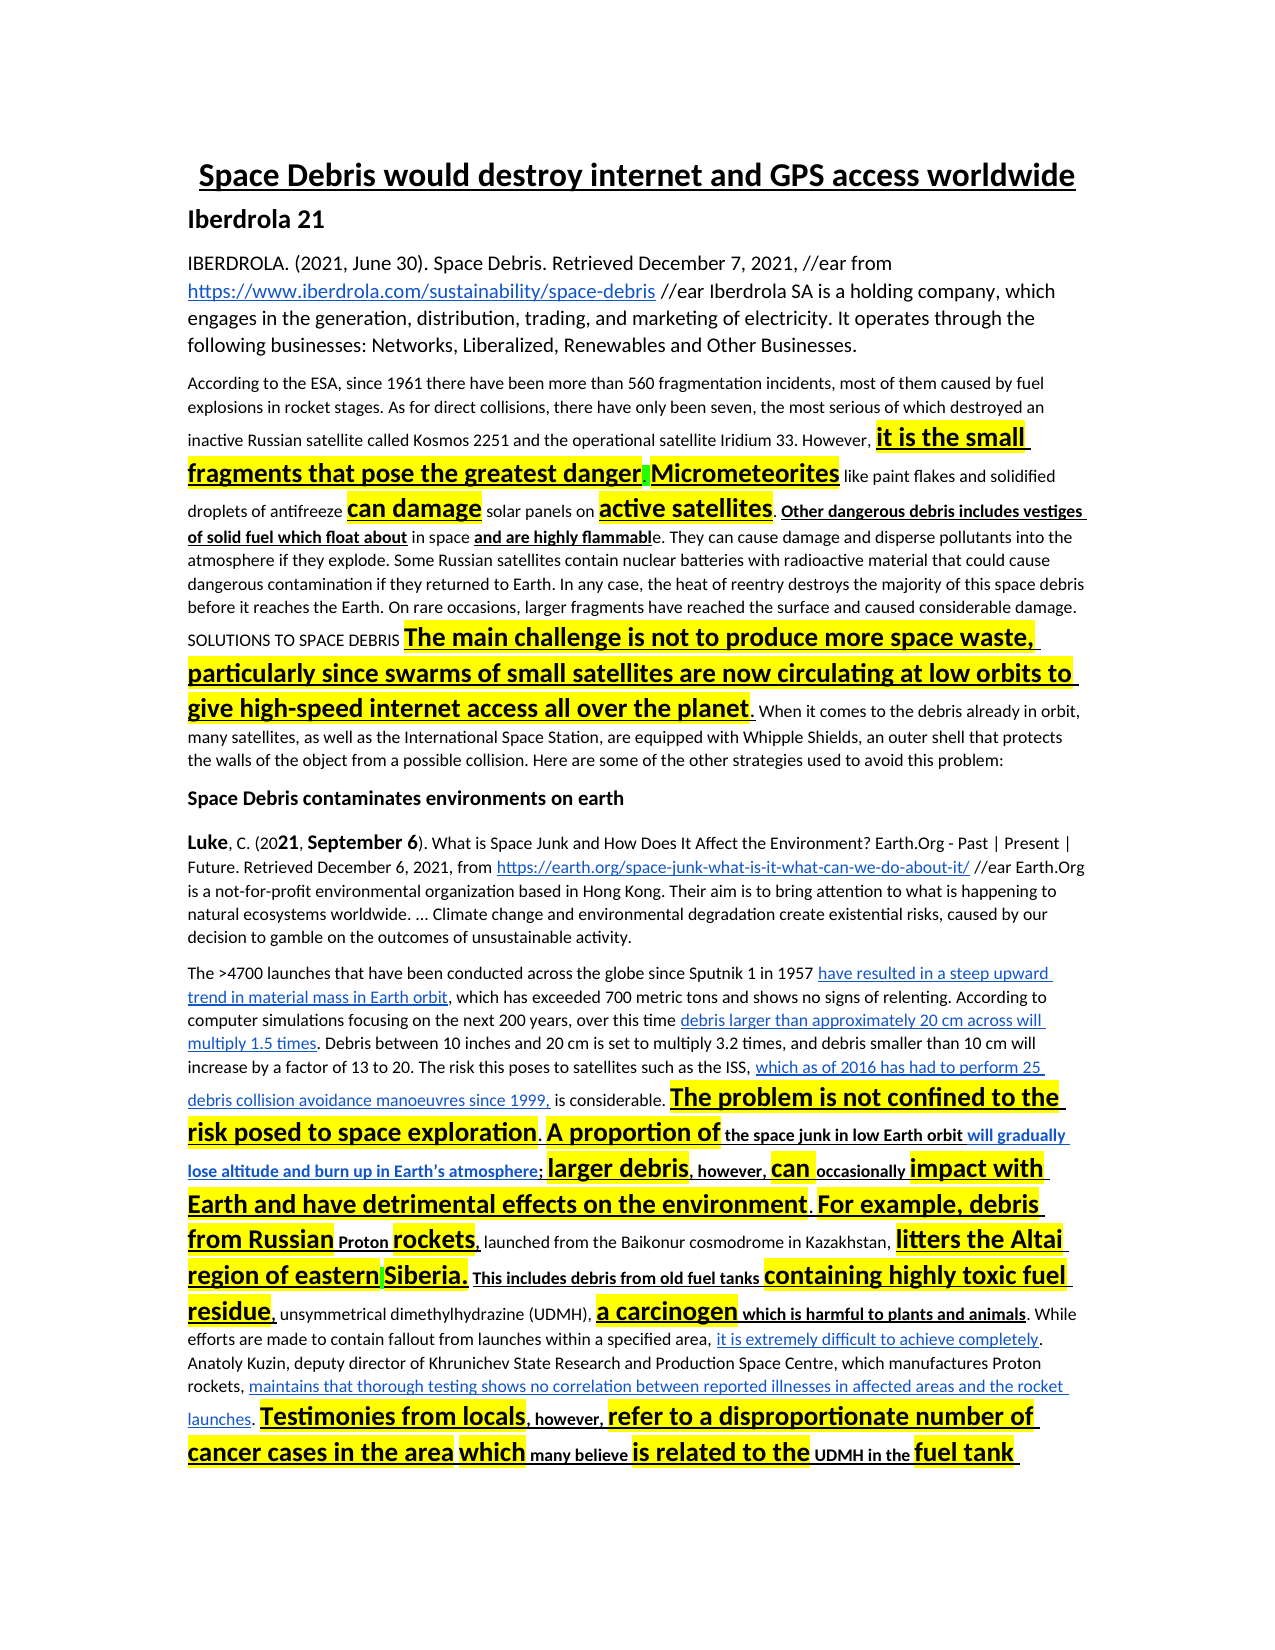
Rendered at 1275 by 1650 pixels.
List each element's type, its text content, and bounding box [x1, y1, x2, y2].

text IBERDROLA. (2021, June 30). Space Debris. Retrieved December 7, 2021, //ear from https://www.iberdrola.com/sustainability/space-debris //ear Iberdrola SA is a holding company, which engages in the generation, distribution, trading, and marketing of electricity. It operates through the following businesses: Networks, Liberalized, Renewables and Other Businesses. [187, 250, 1087, 358]
text According to the ESA, since 1961 there have been more than 560 fragmentation incidents, most of them caused by fuel explosions in rocket stages. As for direct collisions, there have only been seven, the most serious of which destroyed an inactive Russian satellite called Kosmos 2251 and the operational satellite Iridium 33. However, it is the small fragments that pose the greatest danger. Micrometeorites like paint flakes and solidified droplets of antifreeze can damage solar panels on active satellites. Other dangerous debris includes vestiges of solid fuel which float about in space and are highly flammable. They can cause damage and disperse pollutants into the atmosphere if they explode. Some Russian satellites contain nuclear batteries with radioactive material that could cause dangerous contamination if they returned to Earth. In any case, the heat of reentry destroys the majority of this space debris before it reaches the Earth. On rare occasions, larger fragments have reached the surface and caused considerable damage. SOLUTIONS TO SPACE DEBRIS The main challenge is not to produce more space waste, particularly since swarms of small satellites are now circulating at low orbits to give high-speed internet access all over the planet. When it comes to the debris already in orbit, many satellites, as well as the International Space Station, are equipped with Whipple Shields, an outer shell that protects the walls of the object from a possible collision. Here are some of the other strategies used to avoid this problem: [187, 372, 1087, 771]
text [187, 962, 1087, 1468]
text Space Debris contaminates environments on earth [187, 785, 1087, 811]
text Luke, C. (2021, September 6). What is Space Junk and How Does It Affect the Environment? Earth.Org - Past | Present | Future. Retrieved December 6, 2021, from https://earth.org/space-junk-what-is-it-what-can-we-do-about-it/ //ear Earth.Org is a not-for-profit environmental organization based in Hong Kong. Their aim is to bring attention to what is happening to natural ecosystems worldwide. ... Climate change and environmental degradation create existential risks, caused by our decision to gamble on the outcomes of unsustainable activity. [187, 829, 1087, 948]
subtitle Space Debris would destroy internet and GPS access worldwide [187, 154, 1087, 195]
subtitle Iberdrola 21 [187, 202, 1087, 235]
